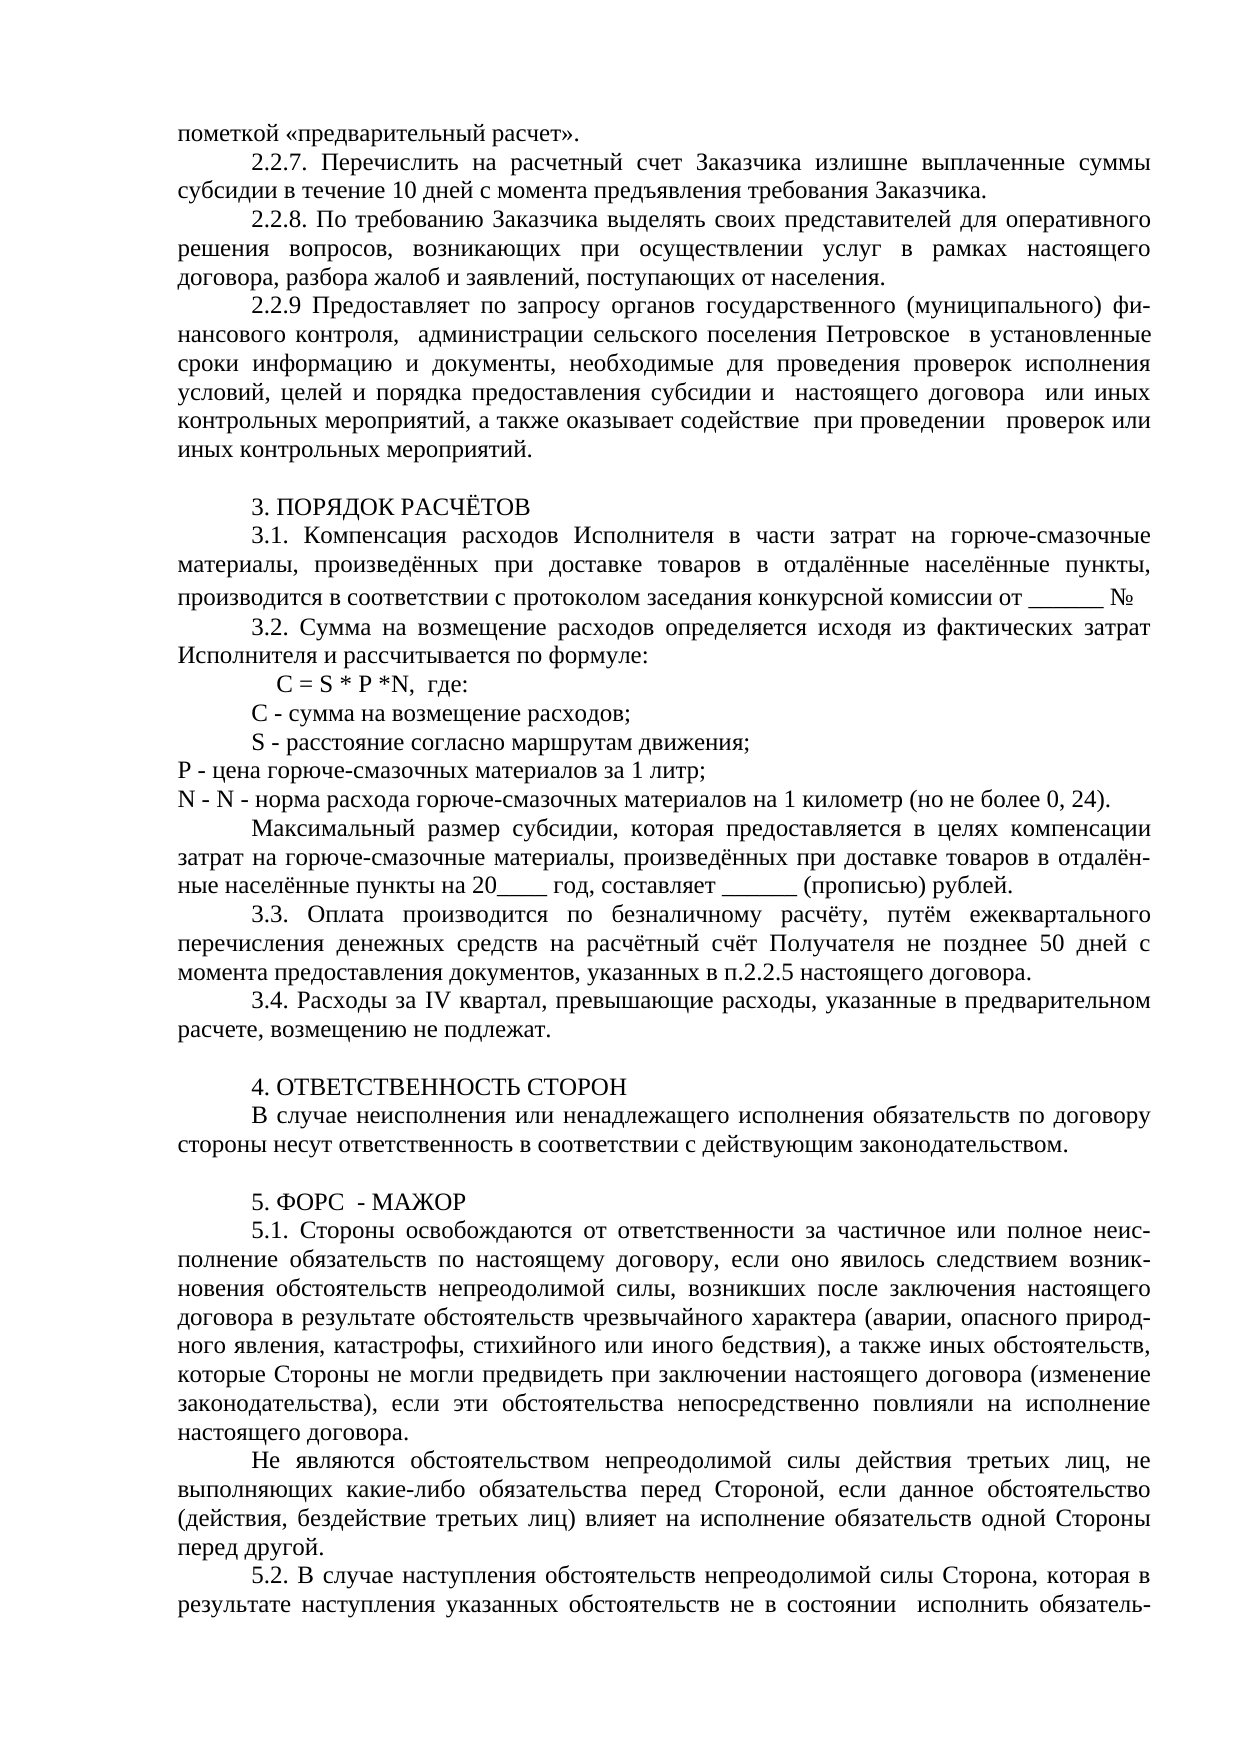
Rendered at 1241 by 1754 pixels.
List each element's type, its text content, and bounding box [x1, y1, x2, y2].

text В случае неисполнения или ненадлежащего исполнения обязательств по договору стороны несут ответственность в соответствии с действующим законодательством. [177, 1100, 1152, 1158]
text 4. ОТВЕТСТВЕННОСТЬ СТОРОН [177, 1072, 1152, 1100]
text 2.2.8. По требованию Заказчика выделять своих представителей для оперативного решения вопросов, возникающих при осуществлении услуг в рамках настоящего договора, разбора жалоб и заявлений, поступающих от населения. [177, 204, 1152, 291]
text 3.4. Расходы за IV квартал, превышающие расходы, указанные в предварительном расчете, возмещению не подлежат. [177, 985, 1152, 1043]
text 3.2. Сумма на возмещение расходов определяется исходя из фактических затрат Исполнителя и рассчитывается по формуле: [177, 612, 1152, 669]
text С - сумма на возмещение расходов; [177, 698, 1152, 727]
text N - N - норма расхода горюче-смазочных материалов на 1 километр (но не более 0, 24). [177, 784, 1152, 813]
text Максимальный размер субсидии, которая предоставляется в целях компенсации затрат на горюче-смазочные материалы, произведённых при доставке товаров в отдалён-ные населённые пункты на 20____ год, составляет ______ (прописью) рублей. [177, 813, 1152, 899]
text 3.3. Оплата производится по безналичному расчёту, путём ежеквартального перечисления денежных средств на расчётный счёт Получателя не позднее 50 дней с момента предоставления документов, указанных в п.2.2.5 настоящего договора. [177, 899, 1152, 985]
text S - расстояние согласно маршрутам движения; [177, 727, 1152, 755]
text 3.1. Компенсация расходов Исполнителя в части затрат на горюче-смазочные материалы, произведённых при доставке товаров в отдалённые населённые пункты, производится в соответствии с протоколом заседания конкурсной комиссии от ______ № [177, 521, 1152, 612]
text 2.2.9 Предоставляет по запросу органов государственного (муниципального) фи-нансового контроля, администрации сельского поселения Петровское в установленные сроки информацию и документы, необходимые для проведения проверок исполнения условий, целей и порядка предоставления субсидии и настоящего договора или иных контрольных мероприятий, а также оказывает содействие при проведении проверок или иных контрольных мероприятий. [177, 291, 1152, 463]
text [177, 118, 1152, 147]
text 2.2.7. Перечислить на расчетный счет Заказчика излишне выплаченные суммы субсидии в течение 10 дней с момента предъявления требования Заказчика. [177, 147, 1152, 204]
text 5.1. Стороны освобождаются от ответственности за частичное или полное неис-полнение обязательств по настоящему договору, если оно явилось следствием возник-новения обстоятельств непреодолимой силы, возникших после заключения настоящего договора в результате обстоятельств чрезвычайного характера (аварии, опасного природ-ного явления, катастрофы, стихийного или иного бедствия), а также иных обстоятельств, которые Стороны не могли предвидеть при заключении настоящего договора (изменение законодательства), если эти обстоятельства непосредственно повлияли на исполнение настоящего договора. [177, 1215, 1152, 1445]
text Р - цена горюче-смазочных материалов за 1 литр; [177, 755, 1152, 784]
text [177, 1560, 1152, 1618]
text С = S * Р *N, где: [177, 669, 1152, 698]
text 3. ПОРЯДОК РАСЧЁТОВ [177, 492, 1152, 521]
text Не являются обстоятельством непреодолимой силы действия третьих лиц, не выполняющих какие-либо обязательства перед Стороной, если данное обстоятельство (действия, бездействие третьих лиц) влияет на исполнение обязательств одной Стороны перед другой. [177, 1445, 1152, 1560]
text 5. ФОРС - МАЖОР [177, 1187, 1152, 1215]
